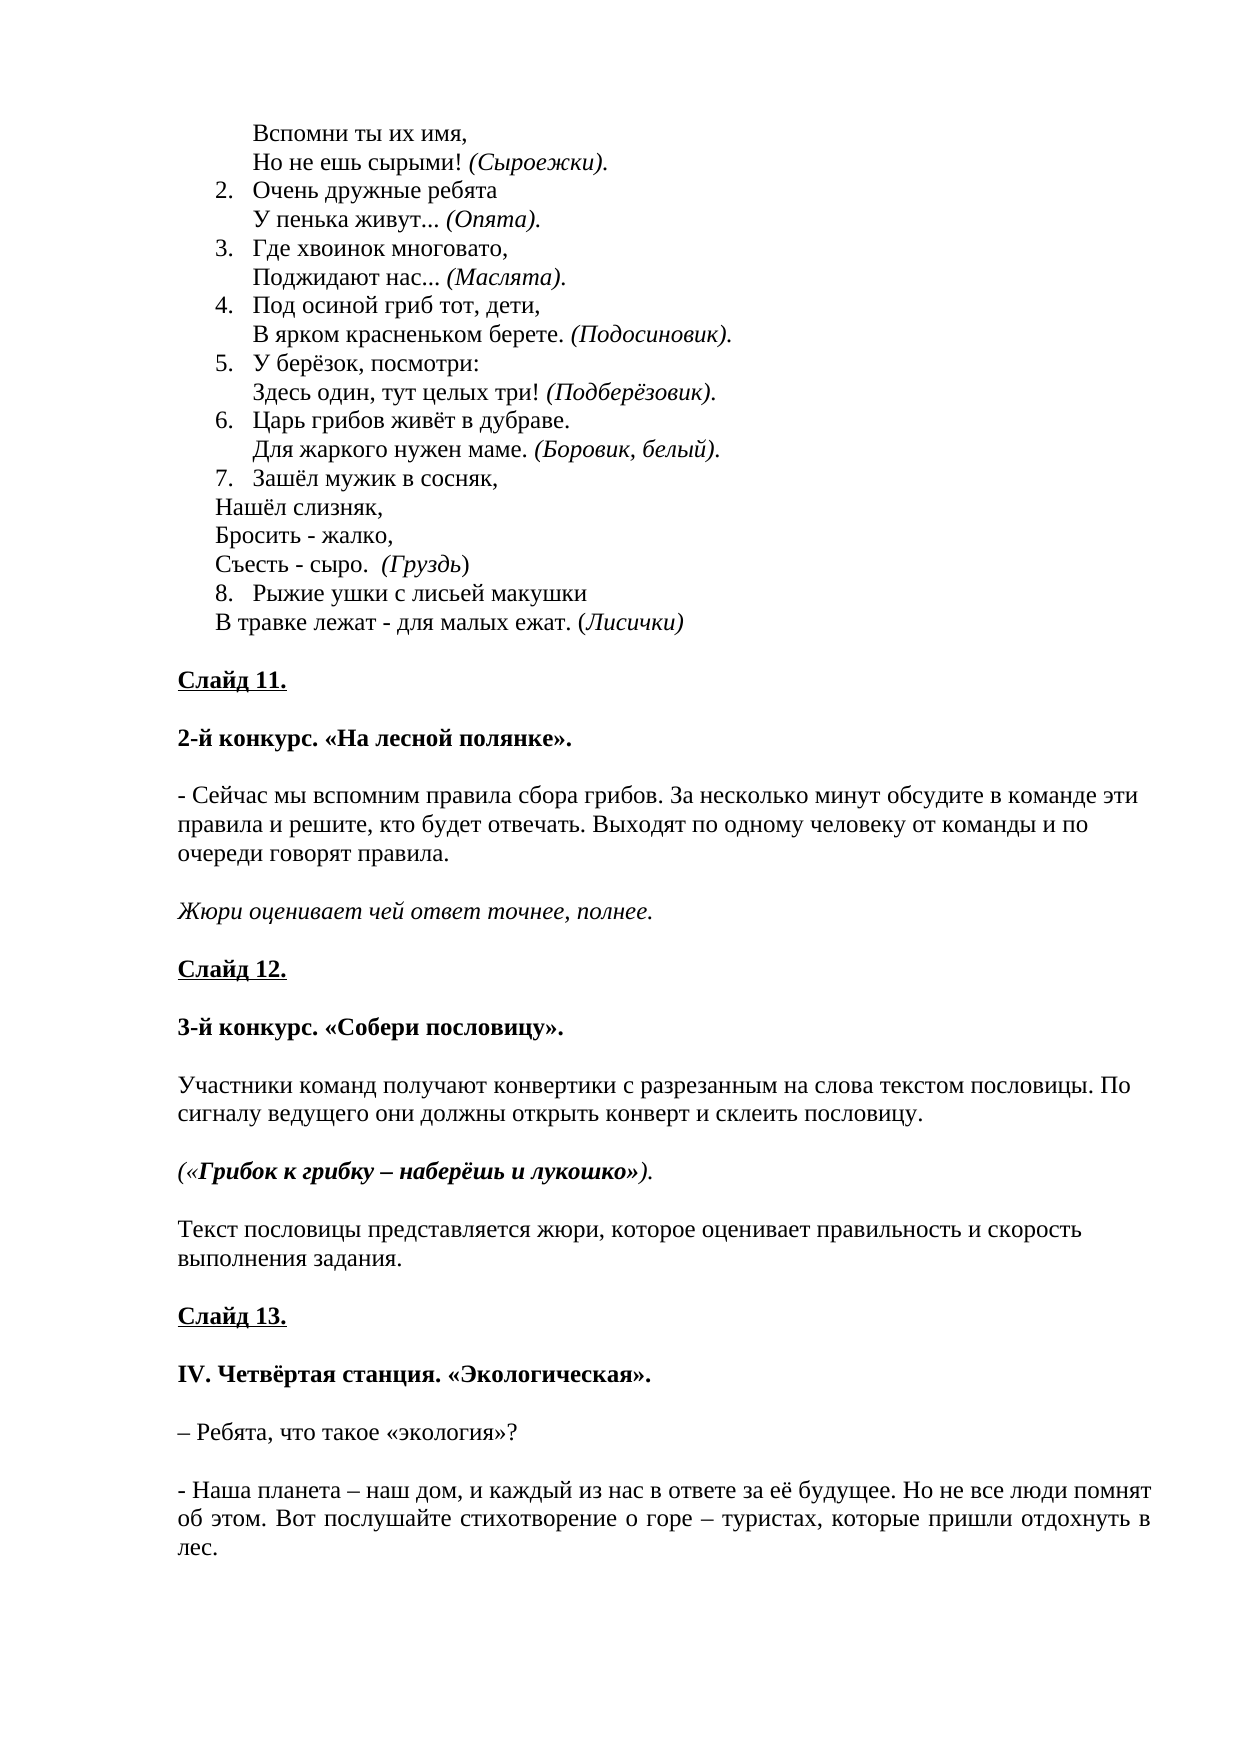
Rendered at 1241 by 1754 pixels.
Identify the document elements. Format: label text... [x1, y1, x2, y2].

list Под осиной гриб тот, дети, В ярком красненьком берете. (Подосиновик). [215, 291, 1152, 348]
text IV. Четвёртая станция. «Экологическая». [177, 1359, 1152, 1388]
list Зашёл мужик в сосняк, [215, 463, 1152, 492]
text – Ребята, что такое «экология»? [177, 1417, 1152, 1446]
text 3-й конкурс. «Собери пословицу». [177, 1012, 1152, 1041]
text Текст пословицы представляется жюри, которое оценивает правильность и скорость выполнения задания. [177, 1214, 1152, 1272]
list Царь грибов живёт в дубраве. Для жаркого нужен маме. (Боровик, белый). [215, 406, 1152, 463]
text Бросить - жалко, [177, 521, 1152, 549]
text - Наша планета – наш дом, и каждый из нас в ответе за её будущее. Но не все люди помнят об этом. Вот послушайте стихотворение о горе – туристах, которые пришли отдохнуть в лес. [177, 1475, 1152, 1561]
text Нашёл слизняк, [177, 492, 1152, 521]
text Слайд 12. [177, 954, 1152, 983]
text Слайд 13. [177, 1301, 1152, 1330]
list Рыжие ушки с лисьей макушки [215, 578, 1152, 607]
text В травке лежат - для малых ежат. (Лисички) [177, 607, 1152, 636]
text 2-й конкурс. «На лесной полянке». [177, 723, 1152, 751]
list Очень дружные ребята У пенька живут... (Опята). [215, 176, 1152, 233]
list Где хвоинок многовато, Поджидают нас... (Маслята). [215, 233, 1152, 291]
text Съесть - сыро. (Груздь) [177, 549, 1152, 578]
list У берёзок, посмотри: Здесь один, тут целых три! (Подберёзовик). [215, 348, 1152, 406]
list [215, 118, 1152, 176]
text Жюри оценивает чей ответ точнее, полнее. [177, 896, 1152, 925]
text («Грибок к грибку – наберёшь и лукошко»). [177, 1156, 1152, 1185]
text - Сейчас мы вспомним правила сбора грибов. За несколько минут обсудите в команде эти правила и решите, кто будет отвечать. Выходят по одному человеку от команды и по очереди говорят правила. [177, 781, 1152, 867]
text Слайд 11. [177, 665, 1152, 693]
text Участники команд получают конвертики с разрезанным на слова текстом пословицы. По сигналу ведущего они должны открыть конверт и склеить пословицу. [177, 1070, 1152, 1127]
